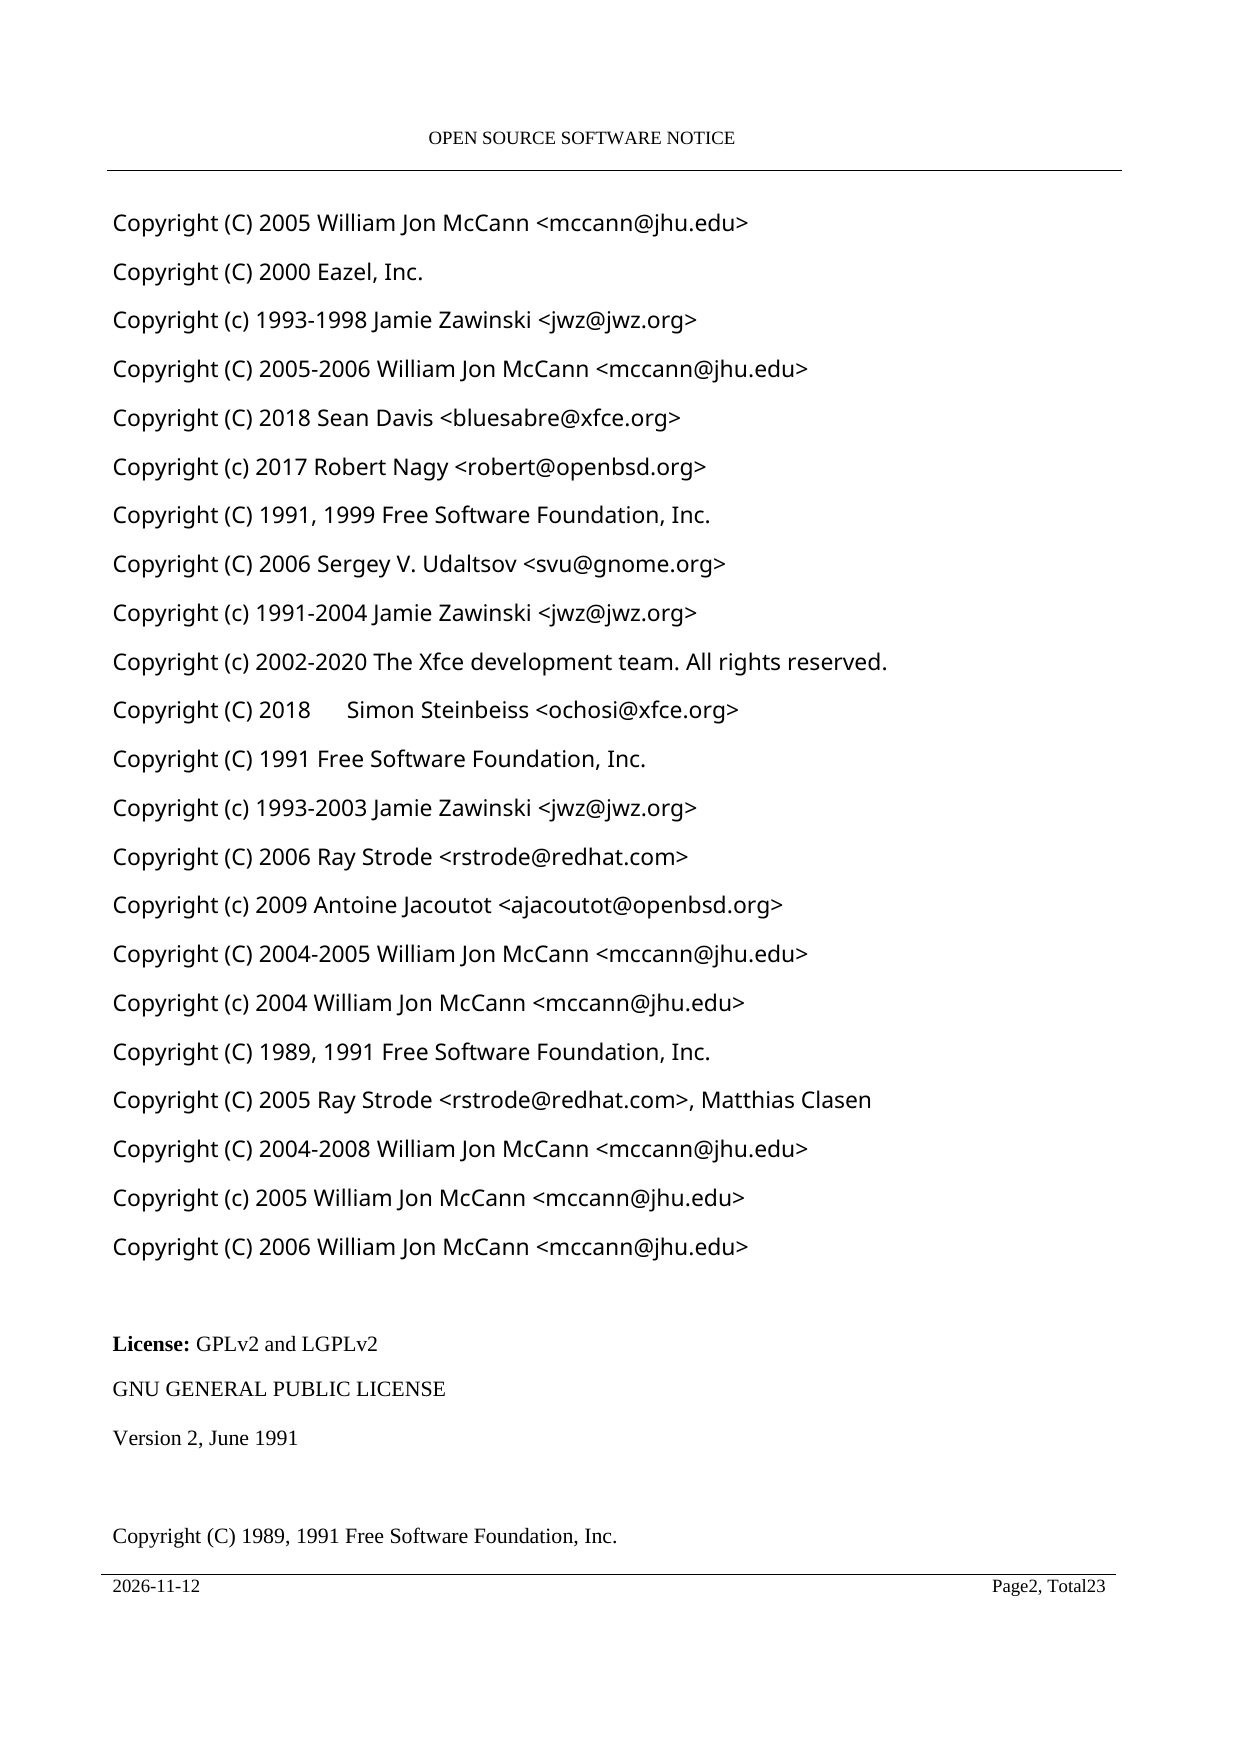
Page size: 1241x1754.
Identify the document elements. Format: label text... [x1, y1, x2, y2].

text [112, 206, 1128, 1311]
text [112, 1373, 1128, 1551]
text License: GPLv2 and LGPLv2 [112, 1328, 1128, 1360]
